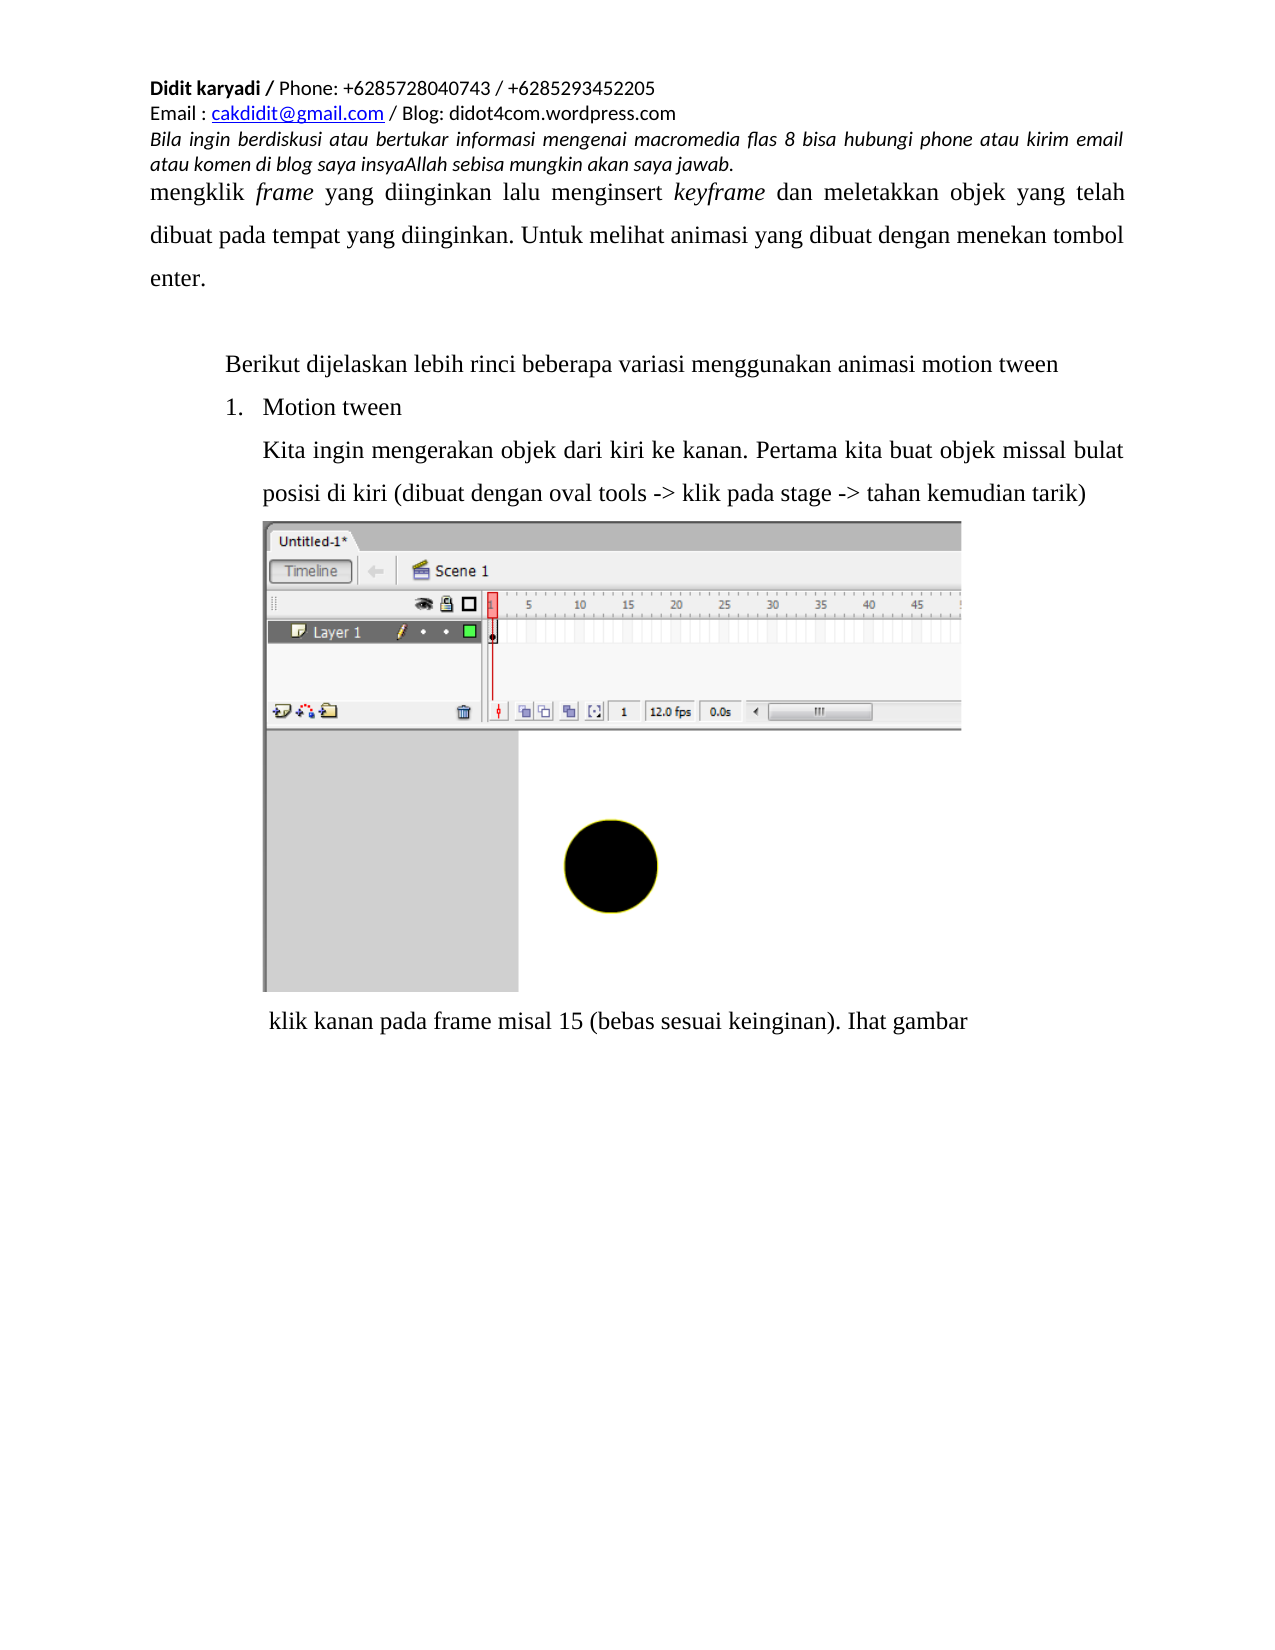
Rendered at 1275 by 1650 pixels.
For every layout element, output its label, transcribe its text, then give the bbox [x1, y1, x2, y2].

list klik kanan pada frame misal 15 (bebas sesuai keinginan). Ihat gambar [262, 1006, 1125, 1035]
picture [262, 521, 962, 992]
list Motion tween [225, 392, 1125, 421]
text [150, 177, 1125, 292]
list Kita ingin mengerakan objek dari kiri ke kanan. Pertama kita buat objek missal bulat posisi di kiri (dibuat dengan oval tools -> klik pada stage -> tahan kemudian tarik) [262, 435, 1125, 507]
text Berikut dijelaskan lebih rinci beberapa variasi menggunakan animasi motion tween [150, 349, 1125, 378]
